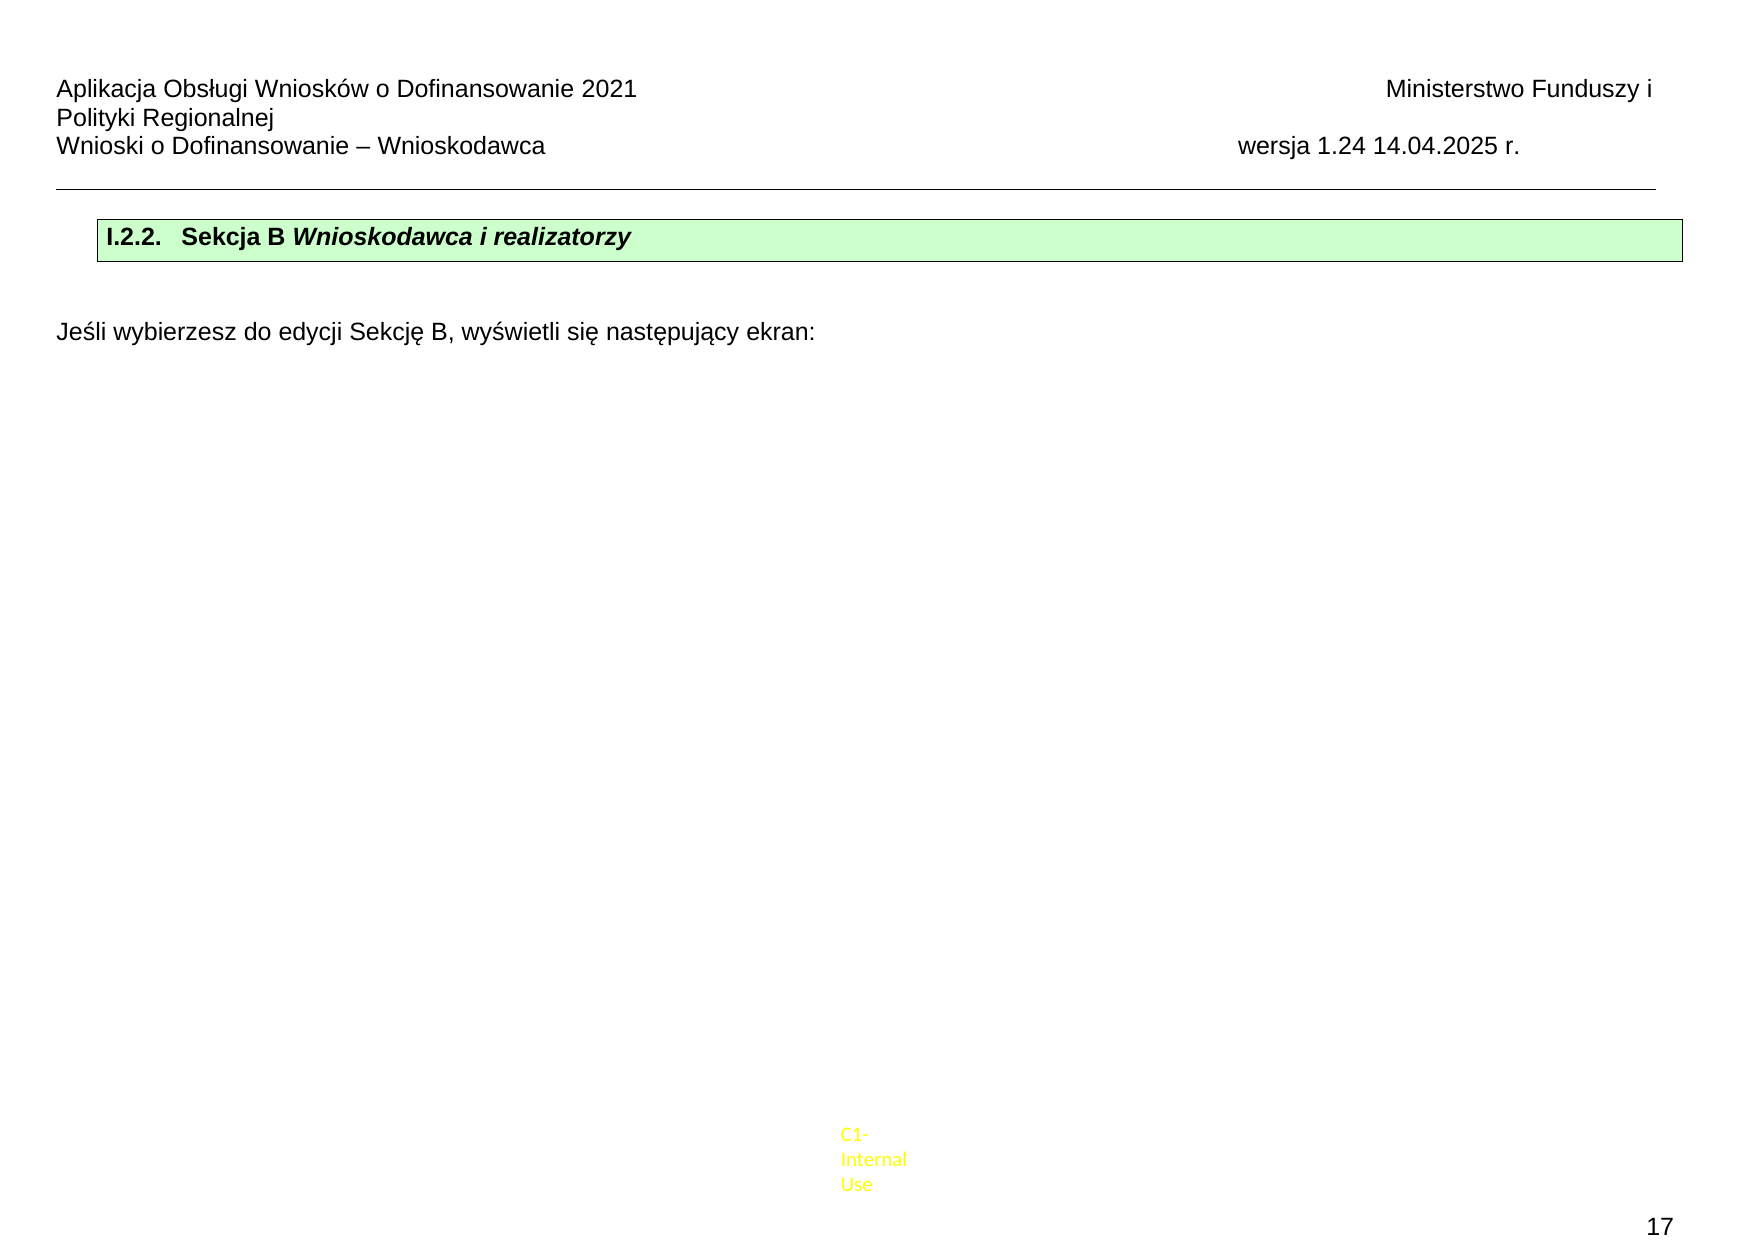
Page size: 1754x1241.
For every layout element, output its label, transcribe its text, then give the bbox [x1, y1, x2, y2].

subtitle Sekcja B Wnioskodawca i realizatorzy [98, 220, 1682, 261]
text Jeśli wybierzesz do edycji Sekcję B, wyświetli się następujący ekran: [56, 317, 1674, 346]
